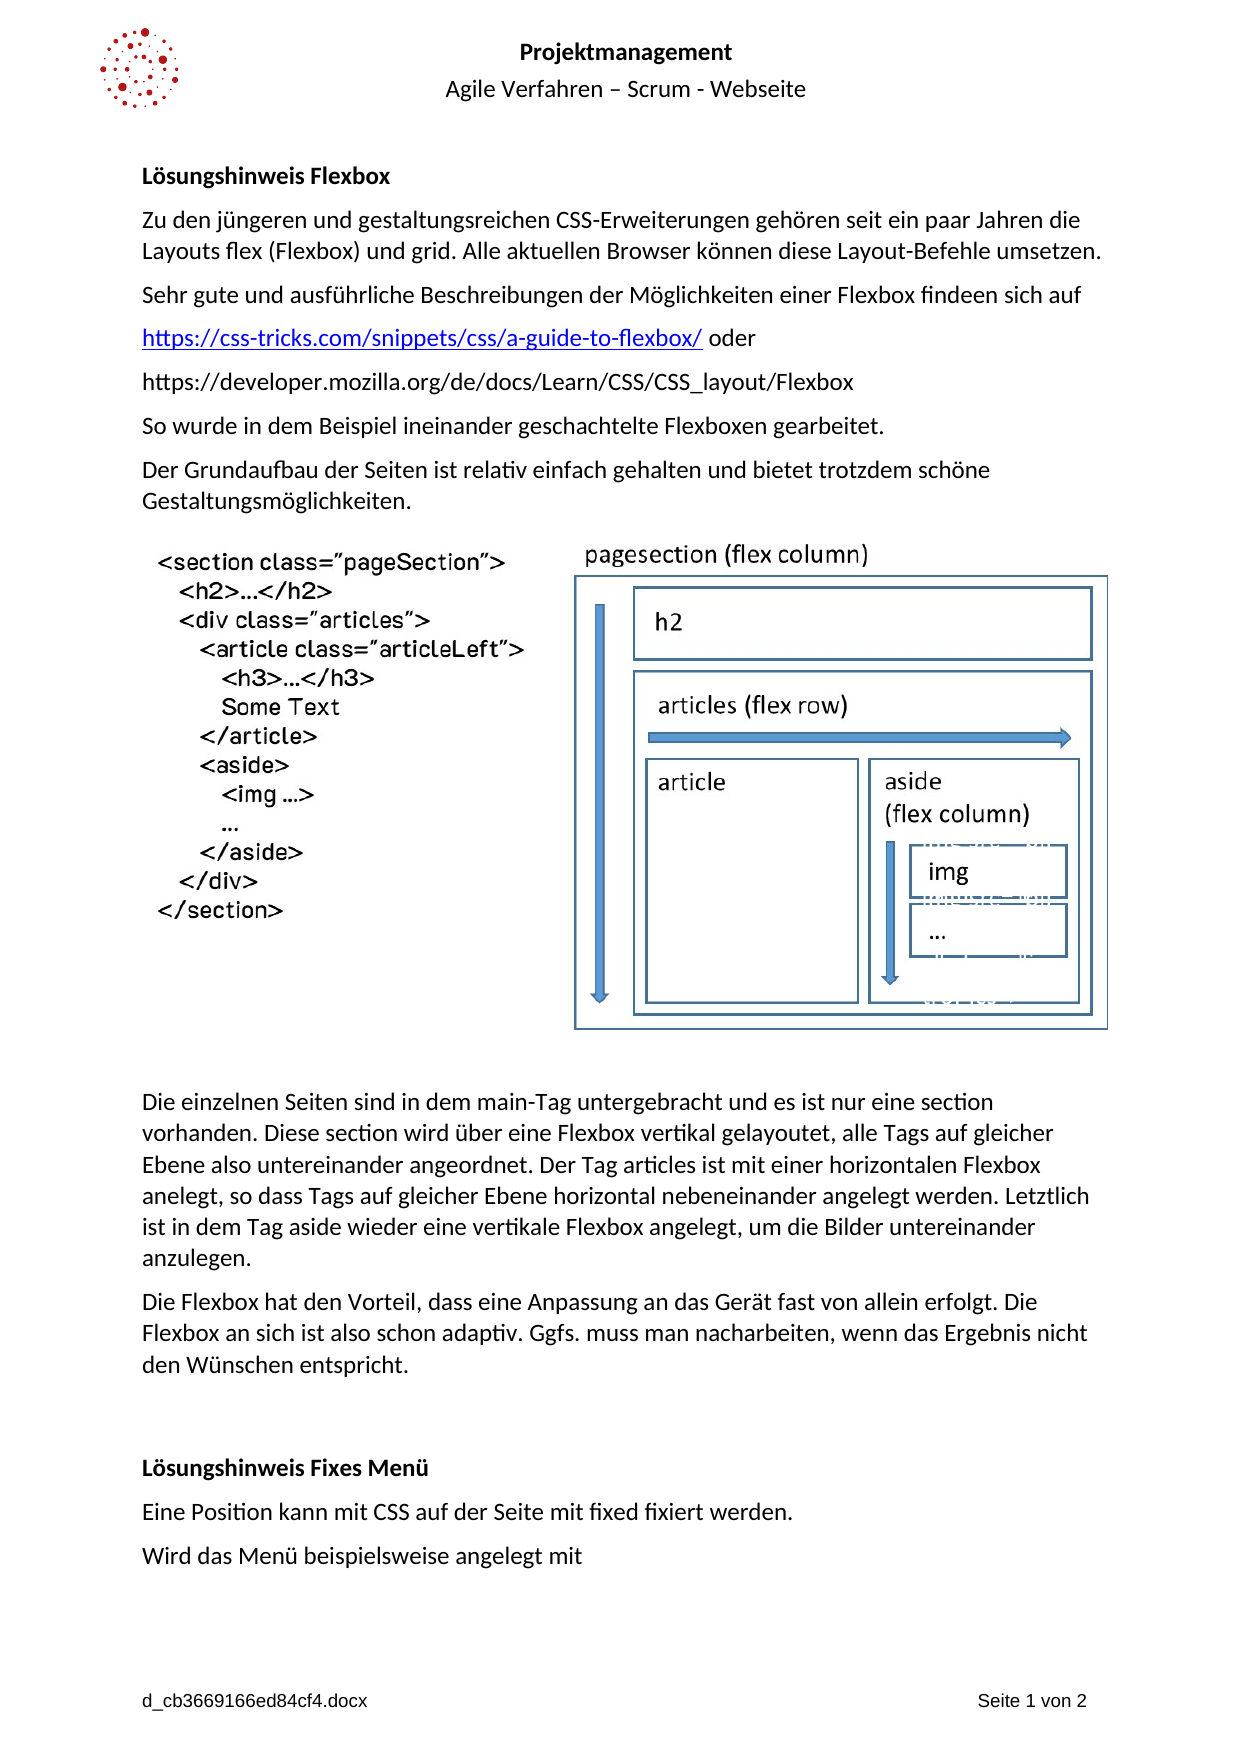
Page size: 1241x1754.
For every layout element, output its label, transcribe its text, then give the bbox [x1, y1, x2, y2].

text Die Flexbox hat den Vorteil, dass eine Anpassung an das Gerät fast von allein erfolgt. Die Flexbox an sich ist also schon adaptiv. Ggfs. muss man nacharbeiten, wenn das Ergebnis nicht den Wünschen entspricht. [142, 1286, 1110, 1379]
text https://developer.mozilla.org/de/docs/Learn/CSS/CSS_layout/Flexbox [142, 366, 1110, 397]
subtitle Lösungshinweis Flexbox [142, 159, 1110, 191]
text Wird das Menü beispielsweise angelegt mit [142, 1539, 1110, 1571]
text Zu den jüngeren und gestaltungsreichen CSS-Erweiterungen gehören seit ein paar Jahren die Layouts flex (Flexbox) und grid. Alle aktuellen Browser können diese Layout-Befehle umsetzen. [142, 203, 1110, 266]
picture [141, 528, 1108, 1030]
text https://css-tricks.com/snippets/css/a-guide-to-flexbox/ oder [142, 322, 1110, 353]
text So wurde in dem Beispiel ineinander geschachtelte Flexboxen gearbeitet. [142, 409, 1110, 441]
text Sehr gute und ausführliche Beschreibungen der Möglichkeiten einer Flexbox findeen sich auf [142, 278, 1110, 309]
text Die einzelnen Seiten sind in dem main-Tag untergebracht und es ist nur eine section vorhanden. Diese section wird über eine Flexbox vertikal gelayoutet, alle Tags auf gleicher Ebene also untereinander angeordnet. Der Tag articles ist mit einer horizontalen Flexbox anelegt, so dass Tags auf gleicher Ebene horizontal nebeneinander angelegt werden. Letztlich ist in dem Tag aside wieder eine vertikale Flexbox angelegt, um die Bilder untereinander anzulegen. [142, 1086, 1110, 1273]
text Eine Position kann mit CSS auf der Seite mit fixed fixiert werden. [142, 1496, 1110, 1527]
picture [100, 28, 179, 108]
subtitle Lösungshinweis Fixes Menü [142, 1452, 1110, 1483]
text Der Grundaufbau der Seiten ist relativ einfach gehalten und bietet trotzdem schöne Gestaltungsmöglichkeiten. [142, 453, 1110, 516]
